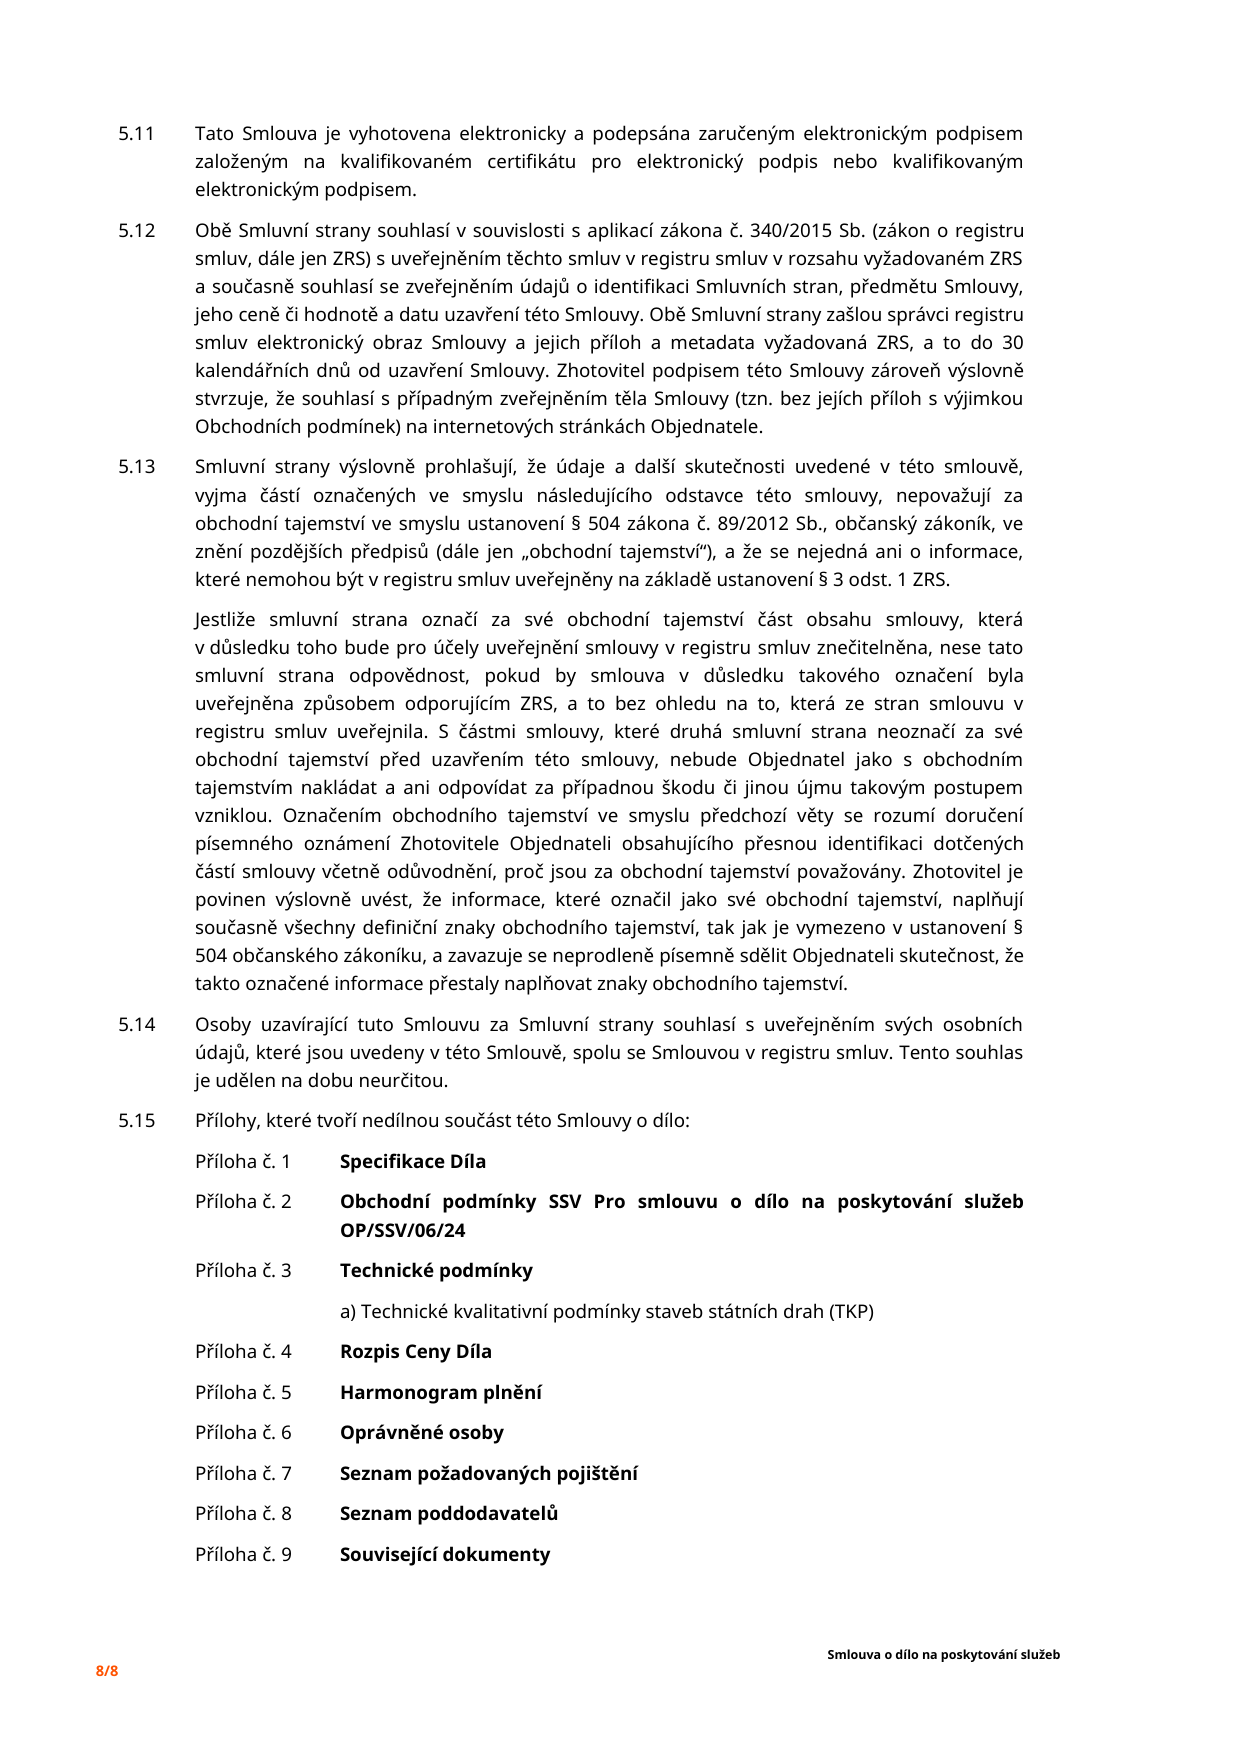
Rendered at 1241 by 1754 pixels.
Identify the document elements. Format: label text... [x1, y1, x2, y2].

text Příloha č. 4 Rozpis Ceny Díla [195, 1338, 1024, 1364]
text Příloha č. 5 Harmonogram plnění [195, 1379, 1024, 1404]
text Příloha č. 8 Seznam poddodavatelů [195, 1501, 1024, 1526]
text Příloha č. 3 Technické podmínky [195, 1257, 1024, 1283]
text Přílohy, které tvoří nedílnou součást této Smlouvy o dílo: [118, 1108, 1024, 1133]
text a) Technické kvalitativní podmínky staveb státních drah (TKP) [340, 1298, 1024, 1323]
text Příloha č. 7 Seznam požadovaných pojištění [195, 1460, 1024, 1486]
text Příloha č. 9 Související dokumenty [195, 1541, 1024, 1567]
text Smluvní strany výslovně prohlašují, že údaje a další skutečnosti uvedené v této smlouvě, vyjma částí označených ve smyslu následujícího odstavce této smlouvy, nepovažují za obchodní tajemství ve smyslu ustanovení § 504 zákona č. 89/2012 Sb., občanský zákoník, ve znění pozdějších předpisů (dále jen „obchodní tajemství“), a že se nejedná ani o informace, které nemohou být v registru smluv uveřejněny na základě ustanovení § 3 odst. 1 ZRS. [118, 454, 1024, 591]
text Jestliže smluvní strana označí za své obchodní tajemství část obsahu smlouvy, která v důsledku toho bude pro účely uveřejnění smlouvy v registru smluv znečitelněna, nese tato smluvní strana odpovědnost, pokud by smlouva v důsledku takového označení byla uveřejněna způsobem odporujícím ZRS, a to bez ohledu na to, která ze stran smlouvu v registru smluv uveřejnila. S částmi smlouvy, které druhá smluvní strana neoznačí za své obchodní tajemství před uzavřením této smlouvy, nebude Objednatel jako s obchodním tajemstvím nakládat a ani odpovídat za případnou škodu či jinou újmu takovým postupem vzniklou. Označením obchodního tajemství ve smyslu předchozí věty se rozumí doručení písemného oznámení Zhotovitele Objednateli obsahujícího přesnou identifikaci dotčených částí smlouvy včetně odůvodnění, proč jsou za obchodní tajemství považovány. Zhotovitel je povinen výslovně uvést, že informace, které označil jako své obchodní tajemství, naplňují současně všechny definiční znaky obchodního tajemství, tak jak je vymezeno v ustanovení § 504 občanského zákoníku, a zavazuje se neprodleně písemně sdělit Objednateli skutečnost, že takto označené informace přestaly naplňovat znaky obchodního tajemství. [195, 606, 1024, 996]
text Tato Smlouva je vyhotovena elektronicky a podepsána zaručeným elektronickým podpisem založeným na kvalifikovaném certifikátu pro elektronický podpis nebo kvalifikovaným elektronickým podpisem. [118, 121, 1024, 202]
text Příloha č. 1 Specifikace Díla [195, 1148, 1024, 1174]
text Obě Smluvní strany souhlasí v souvislosti s aplikací zákona č. 340/2015 Sb. (zákon o registru smluv, dále jen ZRS) s uveřejněním těchto smluv v registru smluv v rozsahu vyžadovaném ZRS a současně souhlasí se zveřejněním údajů o identifikaci Smluvních stran, předmětu Smlouvy, jeho ceně či hodnotě a datu uzavření této Smlouvy. Obě Smluvní strany zašlou správci registru smluv elektronický obraz Smlouvy a jejich příloh a metadata vyžadovaná ZRS, a to do 30 kalendářních dnů od uzavření Smlouvy. Zhotovitel podpisem této Smlouvy zároveň výslovně stvrzuje, že souhlasí s případným zveřejněním těla Smlouvy (tzn. bez jejích příloh s výjimkou Obchodních podmínek) na internetových stránkách Objednatele. [118, 217, 1024, 439]
text Příloha č. 2 Obchodní podmínky SSV Pro smlouvu o dílo na poskytování služeb OP/SSV/06/24 [195, 1189, 1024, 1242]
text Osoby uzavírající tuto Smlouvu za Smluvní strany souhlasí s uveřejněním svých osobních údajů, které jsou uvedeny v této Smlouvě, spolu se Smlouvou v registru smluv. Tento souhlas je udělen na dobu neurčitou. [118, 1011, 1024, 1093]
text Příloha č. 6 Oprávněné osoby [195, 1419, 1024, 1445]
